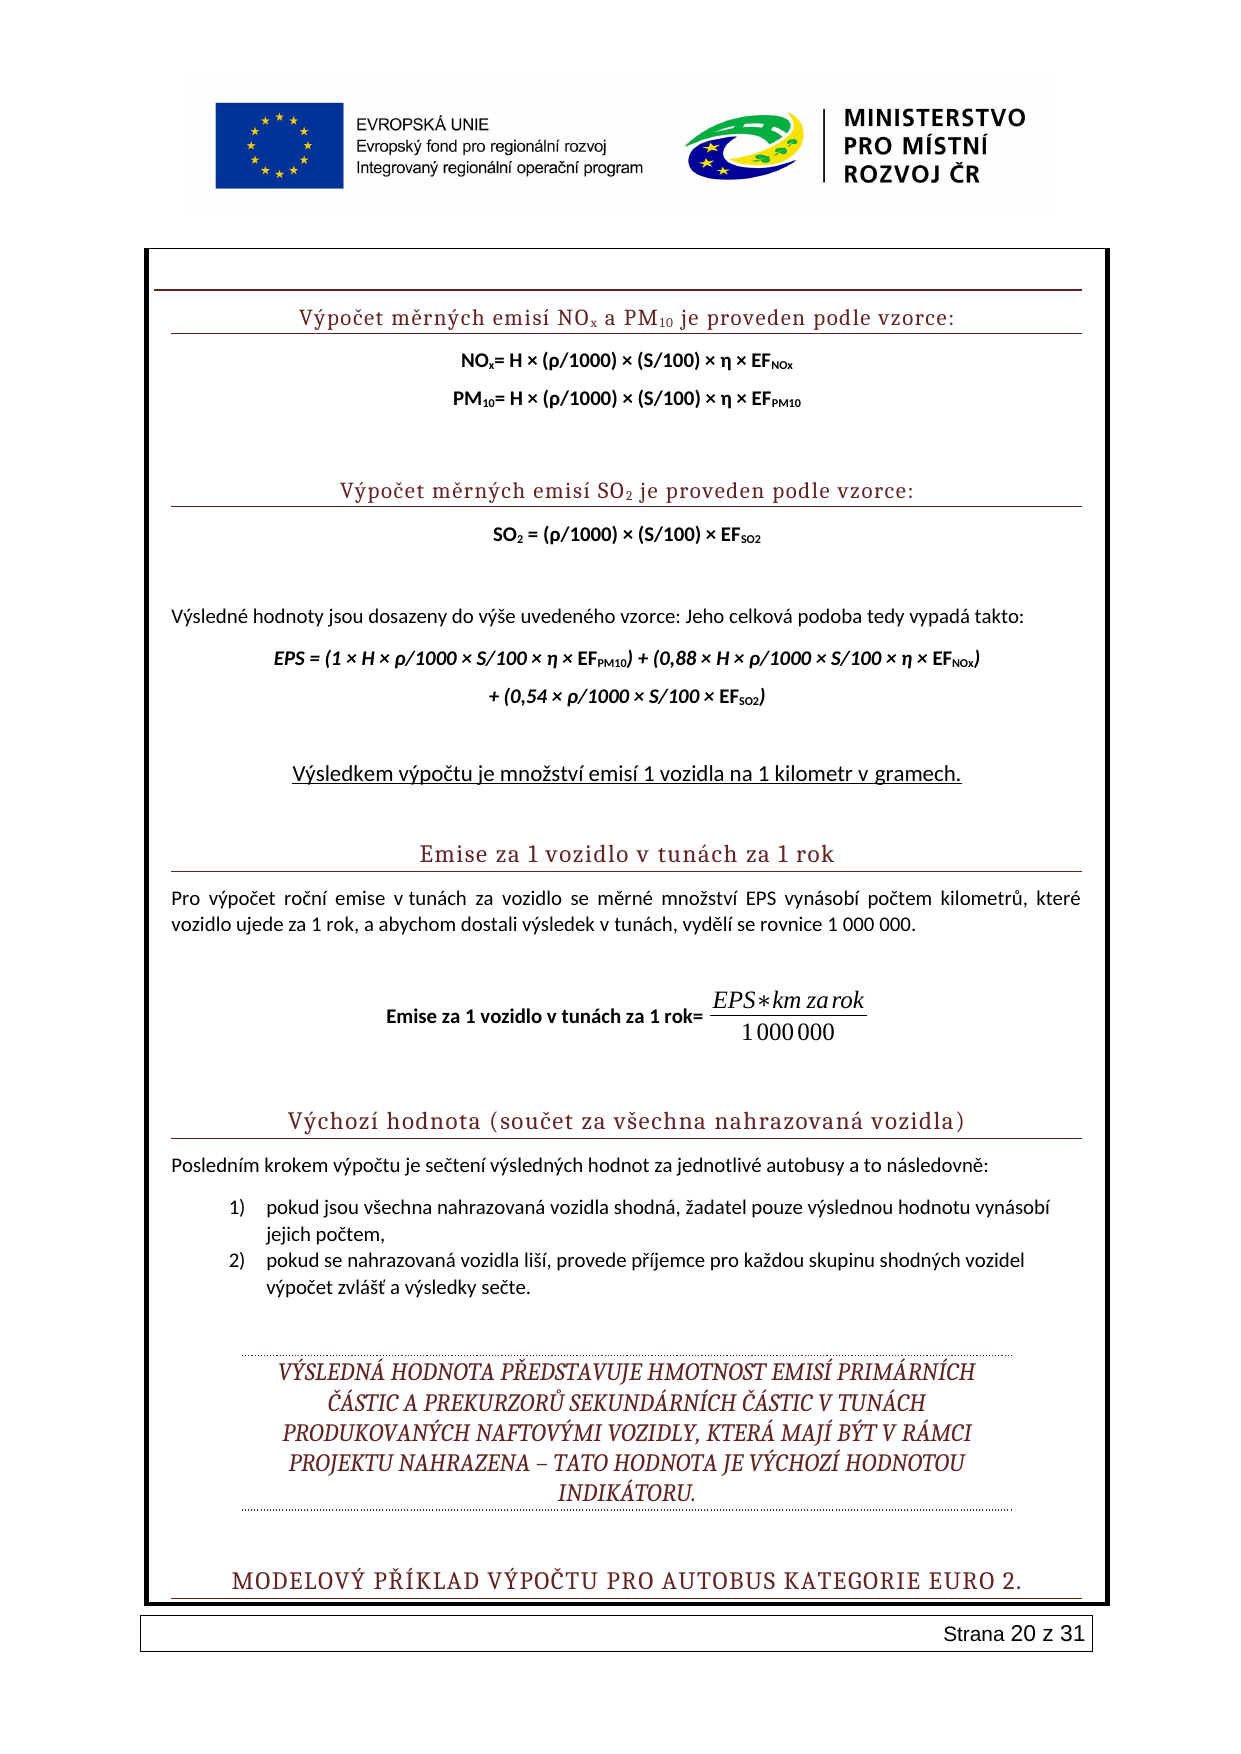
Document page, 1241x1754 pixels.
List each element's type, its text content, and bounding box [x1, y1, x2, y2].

picture [187, 73, 1053, 217]
